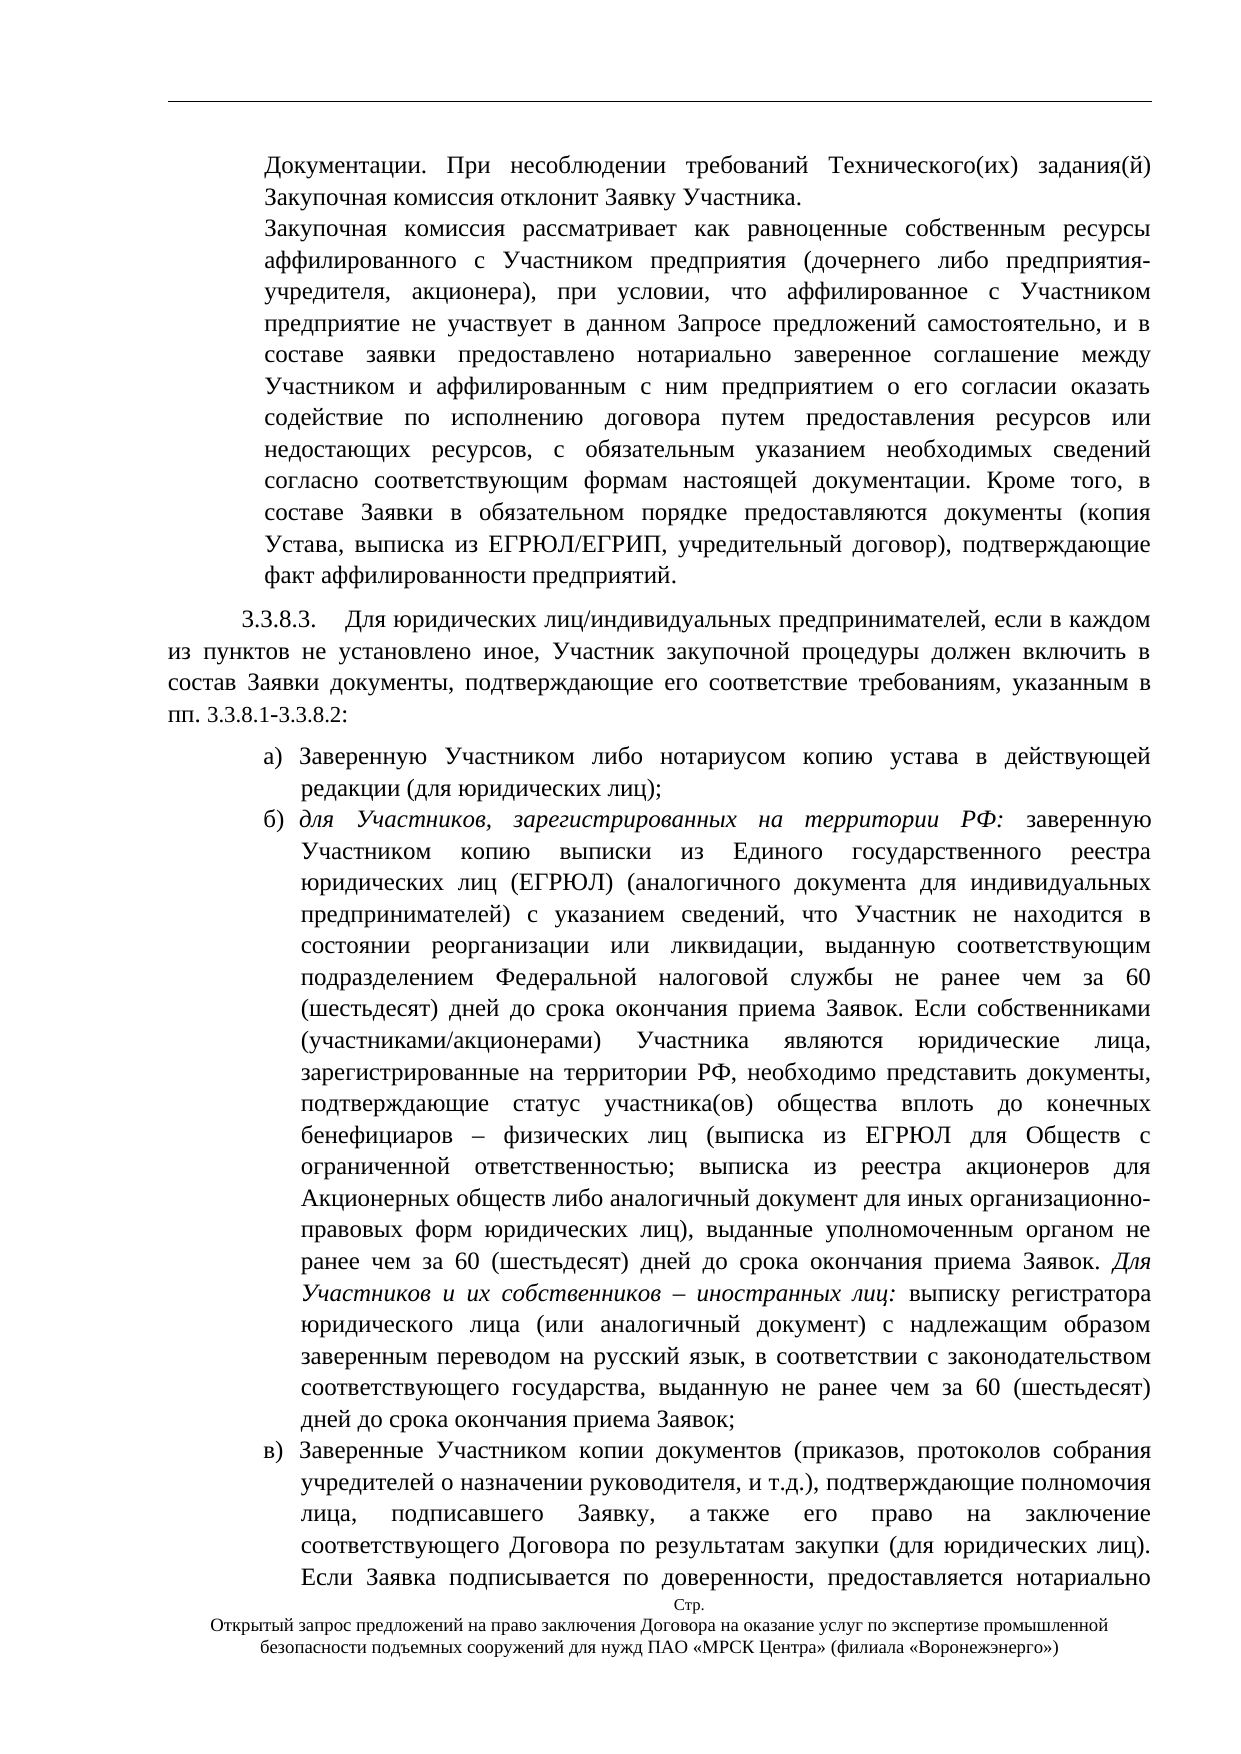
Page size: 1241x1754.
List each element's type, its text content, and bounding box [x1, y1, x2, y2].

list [263, 1435, 1152, 1590]
list Для юридических лиц/индивидуальных предпринимателей, если в каждом из пунктов не установлено иное, Участник закупочной процедуры должен включить в состав Заявки документы, подтверждающие его соответствие требованиям, указанным в пп. 3.3.8.1-3.3.8.2: [168, 604, 1152, 728]
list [227, 150, 1152, 210]
list Заверенную Участником либо нотариусом копию устава в действующей редакции (для юридических лиц); [263, 741, 1152, 801]
list для Участников, зарегистрированных на территории РФ: заверенную Участником копию выписки из Единого государственного реестра юридических лиц (ЕГРЮЛ) (аналогичного документа для индивидуальных предпринимателей) с указанием сведений, что Участник не находится в состоянии реорганизации или ликвидации, выданную соответствующим подразделением Федеральной налоговой службы не ранее чем за 60 (шестьдесят) дней до срока окончания приема Заявок. Если собственниками (участниками/акционерами) Участника являются юридические лица, зарегистрированные на территории РФ, необходимо представить документы, подтверждающие статус участника(ов) общества вплоть до конечных бенефициаров – физических лиц (выписка из ЕГРЮЛ для Обществ с ограниченной ответственностью; выписка из реестра акционеров для Акционерных обществ либо аналогичный документ для иных организационно-правовых форм юридических лиц), выданные уполномоченным органом не ранее чем за 60 (шестьдесят) дней до срока окончания приема Заявок. Для Участников и их собственников – иностранных лиц: выписку регистратора юридического лица (или аналогичный документ) с надлежащим образом заверенным переводом на русский язык, в соответствии с законодательством соответствующего государства, выданную не ранее чем за 60 (шестьдесят) дней до срока окончания приема Заявок; [263, 804, 1152, 1433]
text Закупочная комиссия рассматривает как равноценные собственным ресурсы аффилированного с Участником предприятия (дочернего либо предприятия-учредителя, акционера), при условии, что аффилированное с Участником предприятие не участвует в данном Запросе предложений самостоятельно, и в составе заявки предоставлено нотариально заверенное соглашение между Участником и аффилированным с ним предприятием о его согласии оказать содействие по исполнению договора путем предоставления ресурсов или недостающих ресурсов, с обязательным указанием необходимых сведений согласно соответствующим формам настоящей документации. Кроме того, в составе Заявки в обязательном порядке предоставляются документы (копия Устава, выписка из ЕГРЮЛ/ЕГРИП, учредительный договор), подтверждающие факт аффилированности предприятий. [264, 213, 1152, 589]
